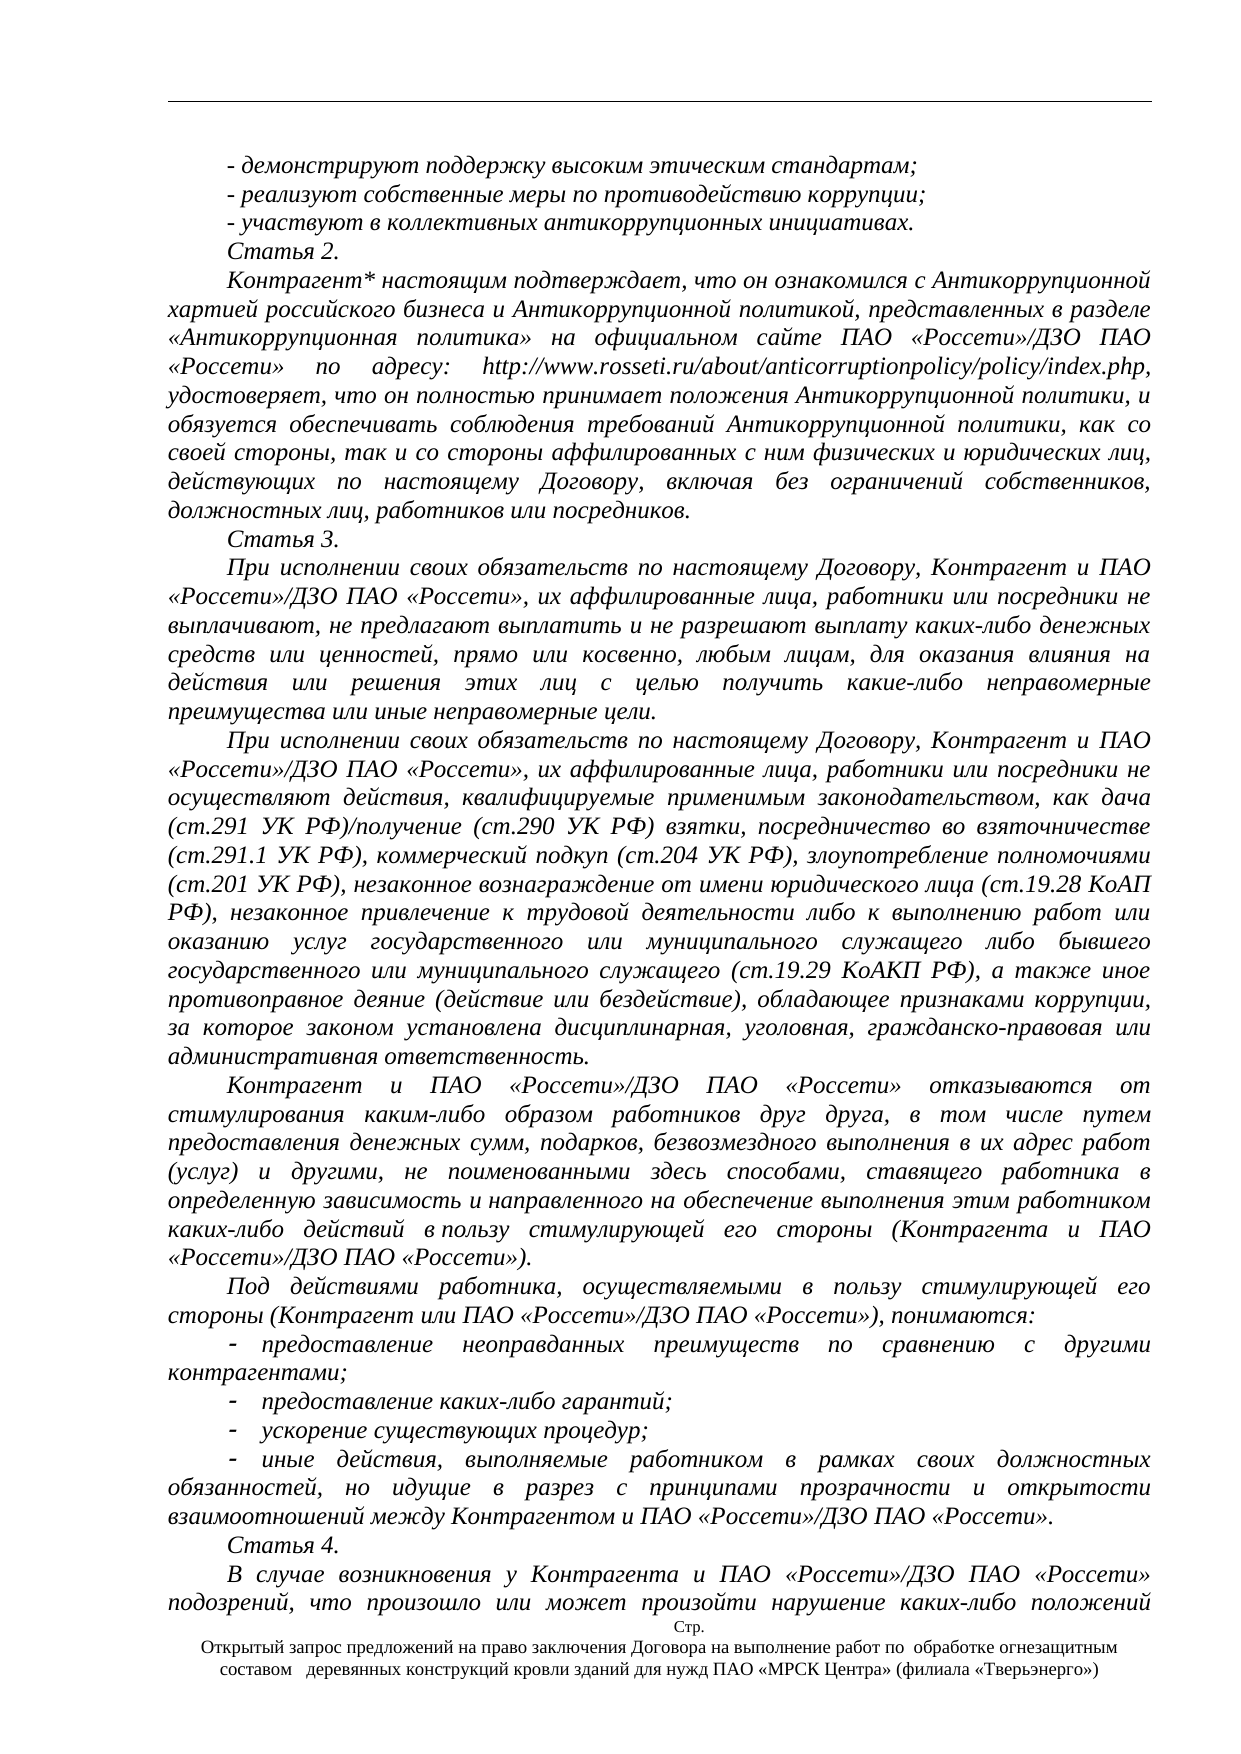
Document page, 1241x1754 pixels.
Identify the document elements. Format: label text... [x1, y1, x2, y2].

list предоставление каких-либо гарантий; [168, 1386, 1152, 1415]
text При исполнении своих обязательств по настоящему Договору, Контрагент и ПАО «Россети»/ДЗО ПАО «Россети», их аффилированные лица, работники или посредники не осуществляют действия, квалифицируемые применимым законодательством, как дача (ст.291 УК РФ)/получение (ст.290 УК РФ) взятки, посредничество во взяточничестве (ст.291.1 УК РФ), коммерческий подкуп (ст.204 УК РФ), злоупотребление полномочиями (ст.201 УК РФ), незаконное вознаграждение от имени юридического лица (ст.19.28 КоАП РФ), незаконное привлечение к трудовой деятельности либо к выполнению работ или оказанию услуг государственного или муниципального служащего либо бывшего государственного или муниципального служащего (ст.19.29 КоАКП РФ), а также иное противоправное деяние (действие или бездействие), обладающее признаками коррупции, за которое законом установлена дисциплинарная, уголовная, гражданско-правовая или административная ответственность. [168, 725, 1152, 1070]
text - реализуют собственные меры по противодействию коррупции; [168, 179, 1152, 207]
list предоставление неоправданных преимуществ по сравнению с другими контрагентами; [168, 1329, 1152, 1386]
text Под действиями работника, осуществляемыми в пользу стимулирующей его стороны (Контрагент или ПАО «Россети»/ДЗО ПАО «Россети»), понимаются: [168, 1271, 1152, 1329]
list иные действия, выполняемые работником в рамках своих должностных обязанностей, но идущие в разрез с принципами прозрачности и открытости взаимоотношений между Контрагентом и ПАО «Россети»/ДЗО ПАО «Россети». [168, 1444, 1152, 1530]
text При исполнении своих обязательств по настоящему Договору, Контрагент и ПАО «Россети»/ДЗО ПАО «Россети», их аффилированные лица, работники или посредники не выплачивают, не предлагают выплатить и не разрешают выплату каких-либо денежных средств или ценностей, прямо или косвенно, любым лицам, для оказания влияния на действия или решения этих лиц с целью получить какие-либо неправомерные преимущества или иные неправомерные цели. [168, 552, 1152, 725]
list ускорение существующих процедур; [168, 1415, 1152, 1444]
text Контрагент и ПАО «Россети»/ДЗО ПАО «Россети» отказываются от стимулирования каким-либо образом работников друг друга, в том числе путем предоставления денежных сумм, подарков, безвозмездного выполнения в их адрес работ (услуг) и другими, не поименованными здесь способами, ставящего работника в определенную зависимость и направленного на обеспечение выполнения этим работником каких-либо действий в пользу стимулирующей его стороны (Контрагента и ПАО «Россети»/ДЗО ПАО «Россети»). [168, 1070, 1152, 1271]
text - участвуют в коллективных антикоррупционных инициативах. [168, 207, 1152, 236]
text Статья 4. [168, 1530, 1152, 1559]
text - демонстрируют поддержку высоким этическим стандартам; [168, 150, 1152, 179]
text Статья 3. [168, 524, 1152, 552]
text Контрагент* настоящим подтверждает, что он ознакомился с Антикоррупционной хартией российского бизнеса и Антикоррупционной политикой, представленных в разделе «Антикоррупционная политика» на официальном сайте ПАО «Россети»/ДЗО ПАО «Россети» по адресу: http://www.rosseti.ru/about/anticorruptionpolicy/policy/index.php, удостоверяет, что он полностью принимает положения Антикоррупционной политики, и обязуется обеспечивать соблюдения требований Антикоррупционной политики, как со своей стороны, так и со стороны аффилированных с ним физических и юридических лиц, действующих по настоящему Договору, включая без ограничений собственников, должностных лиц, работников или посредников. [168, 265, 1152, 524]
text Статья 2. [168, 236, 1152, 265]
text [168, 1559, 1152, 1616]
